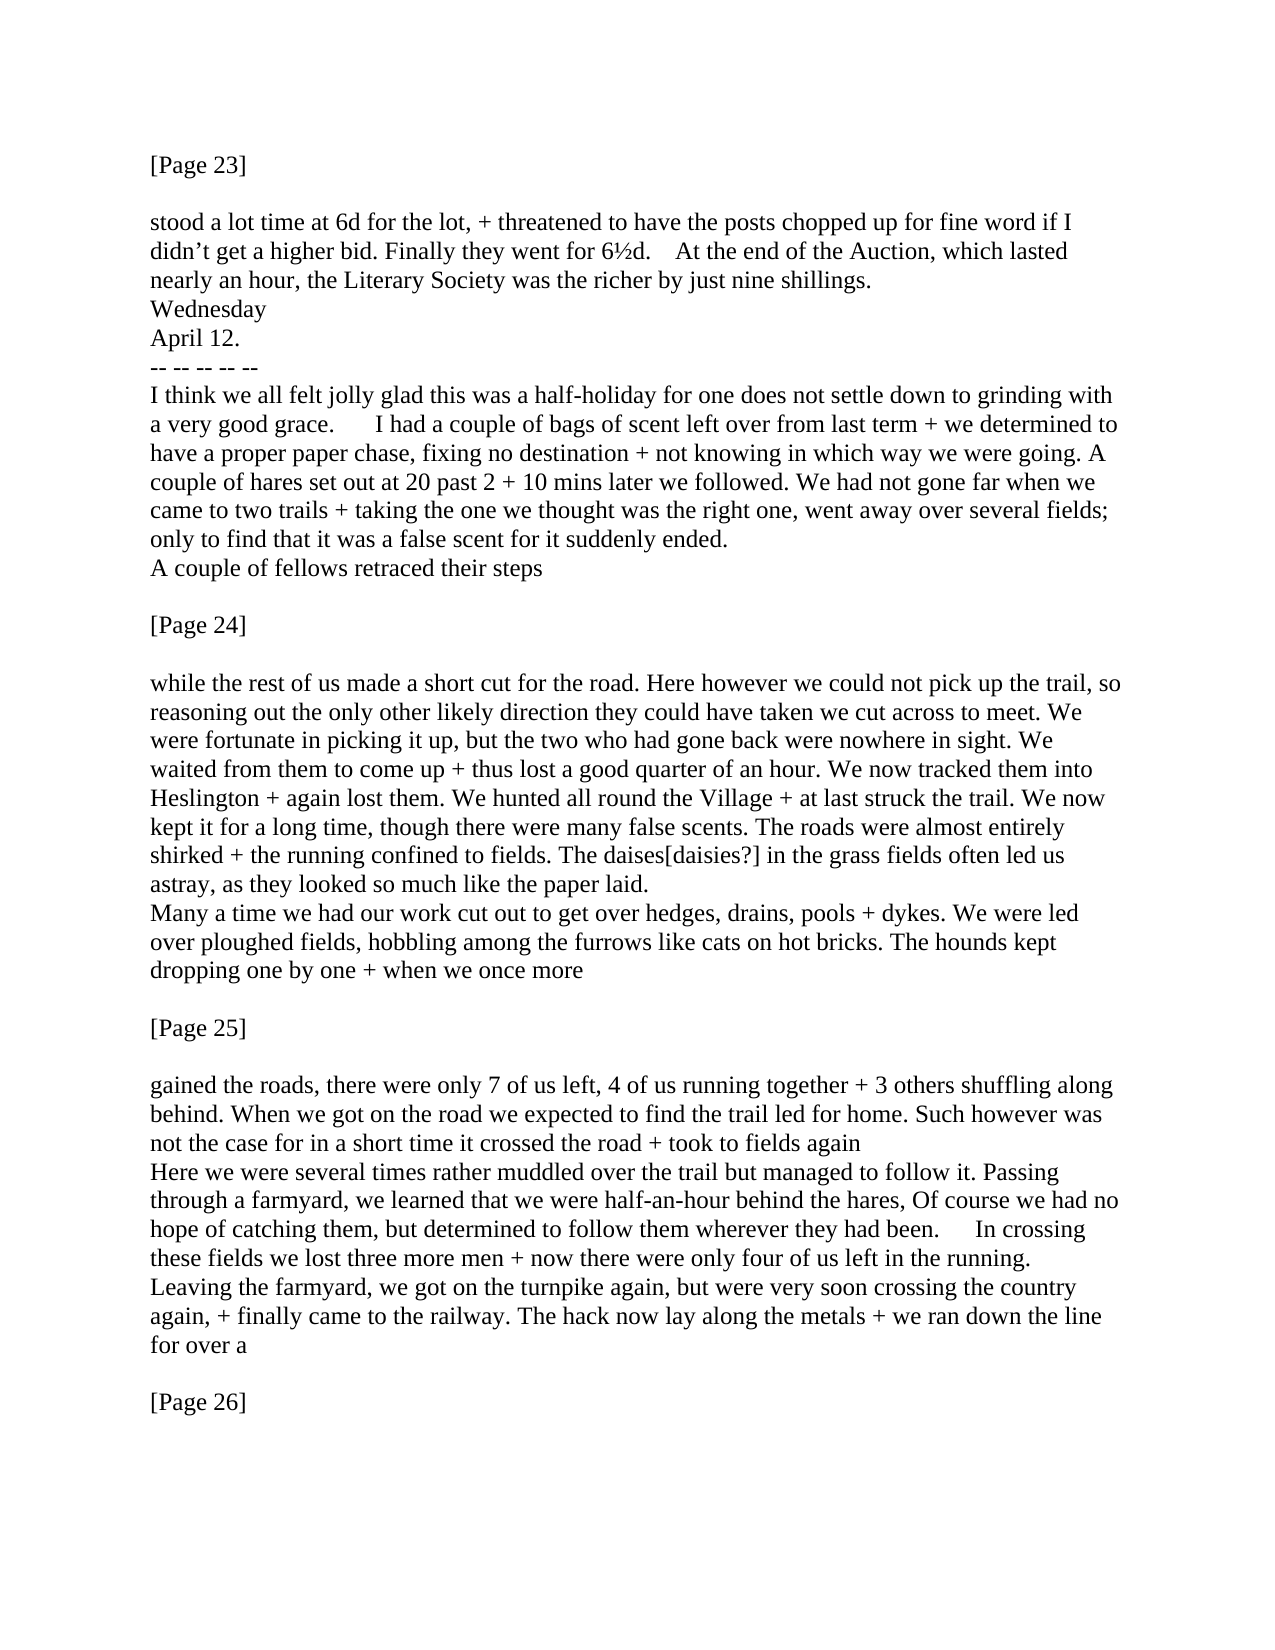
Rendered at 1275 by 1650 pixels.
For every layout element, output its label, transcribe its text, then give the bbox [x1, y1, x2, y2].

text Leaving the farmyard, we got on the turnpike again, but were very soon crossing the country again, + finally came to the railway. The hack now lay along the metals + we ran down the line for over a [150, 1272, 1125, 1358]
text -- -- -- -- -- [150, 352, 1125, 380]
text while the rest of us made a short cut for the road. Here however we could not pick up the trail, so reasoning out the only other likely direction they could have taken we cut across to meet. We were fortunate in picking it up, but the two who had gone back were nowhere in sight. We waited from them to come up + thus lost a good quarter of an hour. We now tracked them into Heslington + again lost them. We hunted all round the Village + at last struck the trail. We now kept it for a long time, though there were many false scents. The roads were almost entirely shirked + the running confined to fields. The daises[daisies?] in the grass fields often led us astray, as they looked so much like the paper laid. [150, 668, 1125, 898]
text Here we were several times rather muddled over the trail but managed to follow it. Passing through a farmyard, we learned that we were half-an-hour behind the hares, Of course we had no hope of catching them, but determined to follow them wherever they had been. In crossing these fields we lost three more men + now there were only four of us left in the running. [150, 1157, 1125, 1272]
text [Page 25] [150, 1013, 1125, 1042]
text [Page 26] [150, 1387, 1125, 1416]
text I think we all felt jolly glad this was a half-holiday for one does not settle down to grinding with a very good grace. I had a couple of bags of scent left over from last term + we determined to have a proper paper chase, fixing no destination + not knowing in which way we were going. A couple of hares set out at 20 past 2 + 10 mins later we followed. We had not gone far when we came to two trails + taking the one we thought was the right one, went away over several fields; only to find that it was a false scent for it suddenly ended. [150, 380, 1125, 553]
text stood a lot time at 6d for the lot, + threatened to have the posts chopped up for fine word if I didn’t get a higher bid. Finally they went for 6½d. At the end of the Auction, which lasted nearly an hour, the Literary Society was the richer by just nine shillings. [150, 207, 1125, 294]
text April 12. [150, 323, 1125, 352]
text Many a time we had our work cut out to get over hedges, drains, pools + dykes. We were led over ploughed fields, hobbling among the furrows like cats on hot bricks. The hounds kept dropping one by one + when we once more [150, 898, 1125, 984]
text A couple of fellows retraced their steps [150, 553, 1125, 582]
text [Page 23] [150, 150, 1125, 179]
text gained the roads, there were only 7 of us left, 4 of us running together + 3 others shuffling along behind. When we got on the road we expected to find the trail led for home. Such however was not the case for in a short time it crossed the road + took to fields again [150, 1071, 1125, 1157]
text Wednesday [150, 294, 1125, 323]
text [Page 24] [150, 611, 1125, 639]
